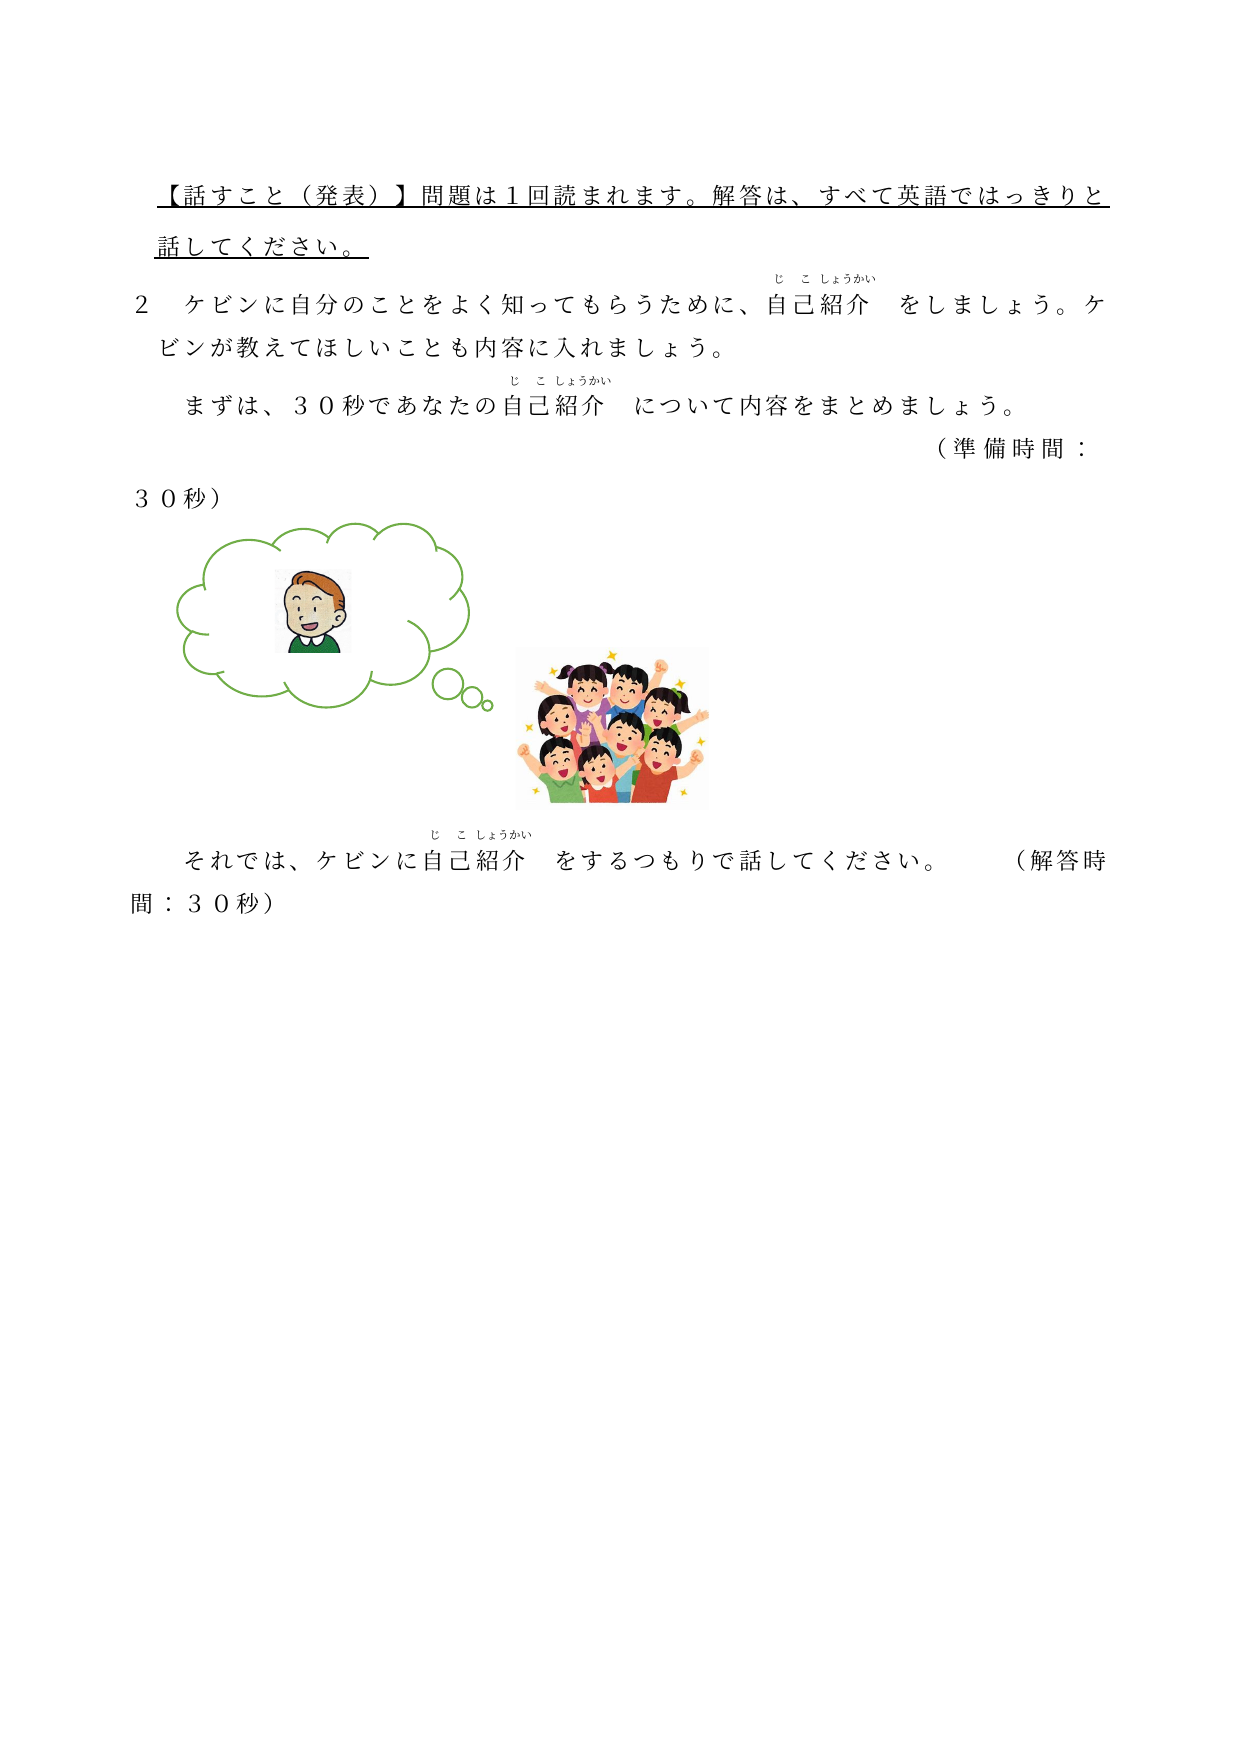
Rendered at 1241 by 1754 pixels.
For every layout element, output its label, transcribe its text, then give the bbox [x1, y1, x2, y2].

picture [515, 647, 710, 810]
text ２ ケビンに自分のことをよく知ってもらうために、をしましょう。ケビンが教えてほしいことも内容に入れましょう。 [131, 271, 1109, 372]
text まずは、３０秒であなたのについて内容をまとめましょう。 [131, 372, 1109, 422]
text 【話すこと（発表）】問題は１回読まれます。解答は、すべて英語ではっきりと話してください。 [154, 170, 1109, 271]
text それでは、ケビンにをするつもりで話してください。 （解答時間：３０秒） [131, 826, 1109, 927]
picture [274, 569, 352, 653]
text （準備時間：３０秒） [131, 422, 1097, 523]
